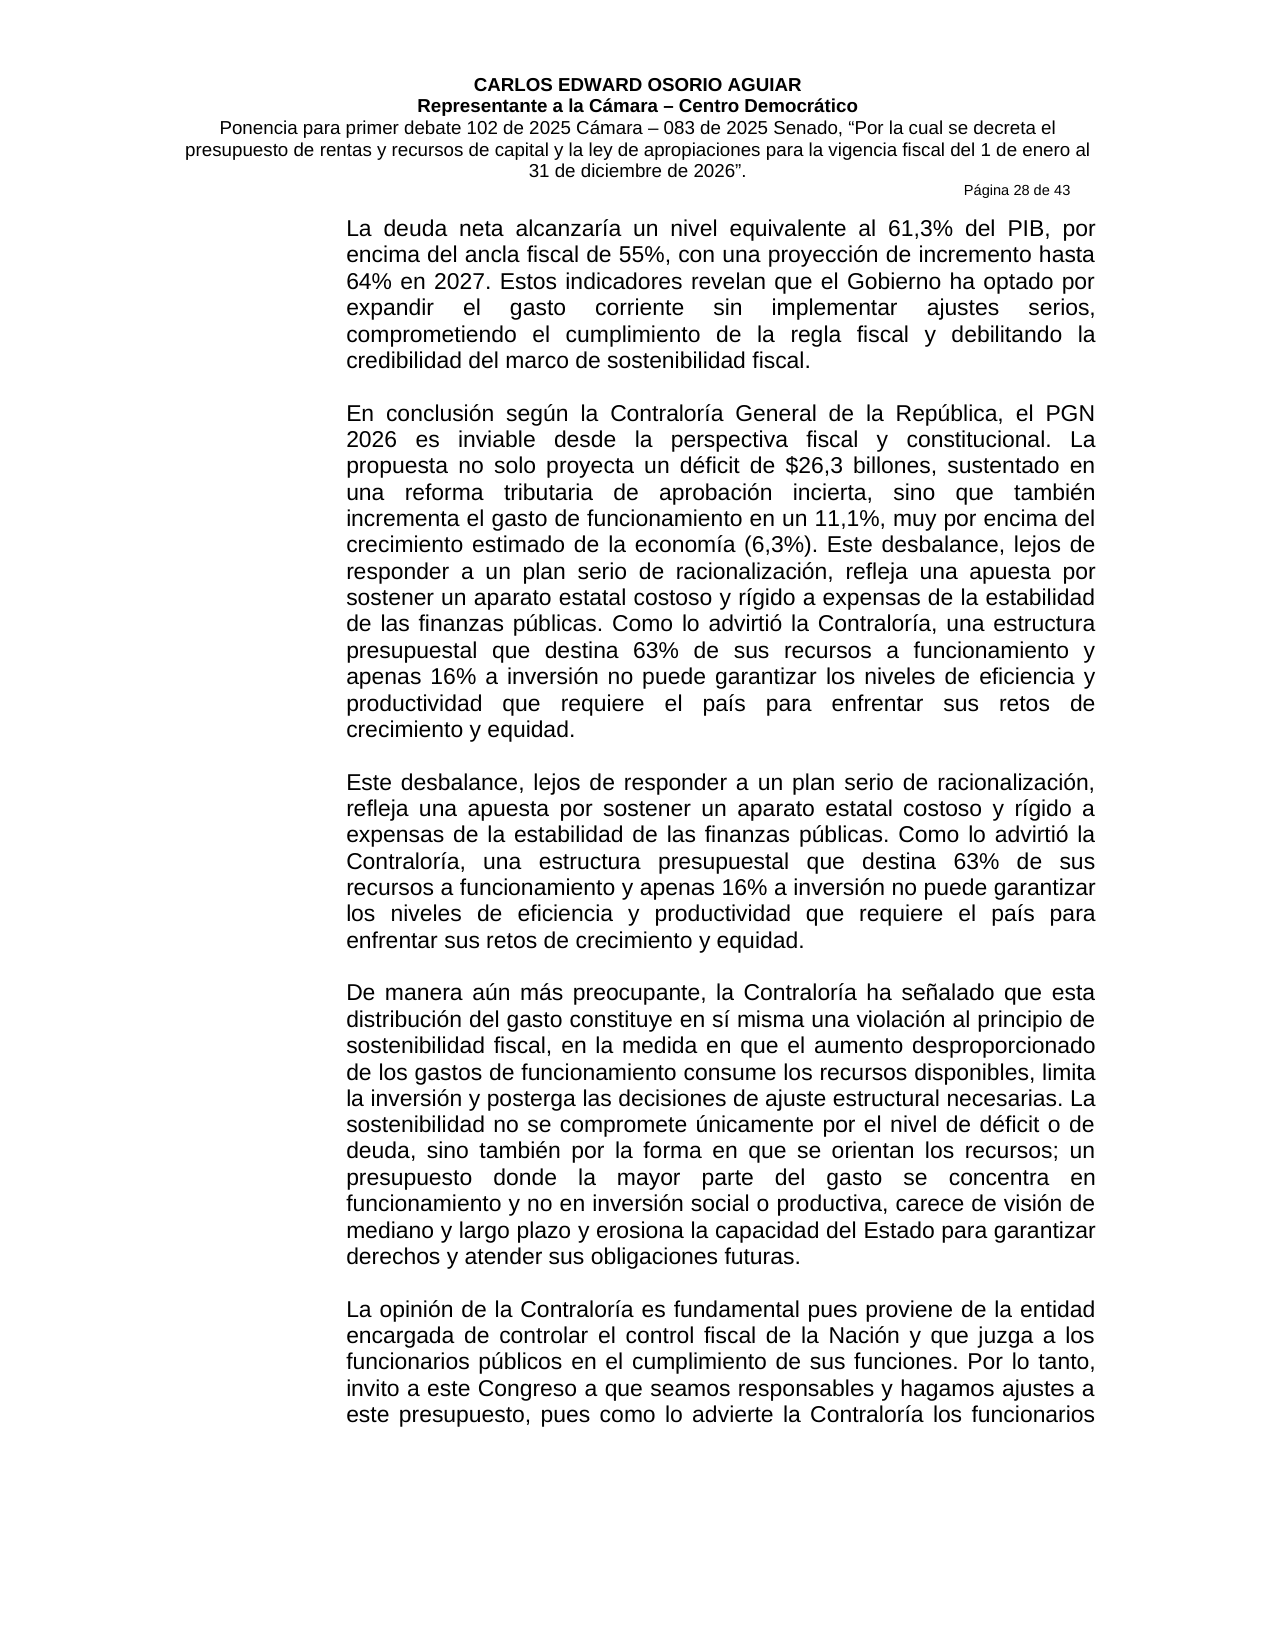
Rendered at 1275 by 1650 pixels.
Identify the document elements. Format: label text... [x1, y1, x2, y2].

text De manera aún más preocupante, la Contraloría ha señalado que esta distribución del gasto constituye en sí misma una violación al principio de sostenibilidad fiscal, en la medida en que el aumento desproporcionado de los gastos de funcionamiento consume los recursos disponibles, limita la inversión y posterga las decisiones de ajuste estructural necesarias. La sostenibilidad no se compromete únicamente por el nivel de déficit o de deuda, sino también por la forma en que se orientan los recursos; un presupuesto donde la mayor parte del gasto se concentra en funcionamiento y no en inversión social o productiva, carece de visión de mediano y largo plazo y erosiona la capacidad del Estado para garantizar derechos y atender sus obligaciones futuras. [346, 979, 1096, 1269]
text En conclusión según la Contraloría General de la República, el PGN 2026 es inviable desde la perspectiva fiscal y constitucional. La propuesta no solo proyecta un déficit de $26,3 billones, sustentado en una reforma tributaria de aprobación incierta, sino que también incrementa el gasto de funcionamiento en un 11,1%, muy por encima del crecimiento estimado de la economía (6,3%). Este desbalance, lejos de responder a un plan serio de racionalización, refleja una apuesta por sostener un aparato estatal costoso y rígido a expensas de la estabilidad de las finanzas públicas. Como lo advirtió la Contraloría, una estructura presupuestal que destina 63% de sus recursos a funcionamiento y apenas 16% a inversión no puede garantizar los niveles de eficiencia y productividad que requiere el país para enfrentar sus retos de crecimiento y equidad. [346, 399, 1096, 742]
text Este desbalance, lejos de responder a un plan serio de racionalización, refleja una apuesta por sostener un aparato estatal costoso y rígido a expensas de la estabilidad de las finanzas públicas. Como lo advirtió la Contraloría, una estructura presupuestal que destina 63% de sus recursos a funcionamiento y apenas 16% a inversión no puede garantizar los niveles de eficiencia y productividad que requiere el país para enfrentar sus retos de crecimiento y equidad. [346, 768, 1096, 953]
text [346, 1296, 1096, 1427]
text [346, 215, 1096, 373]
